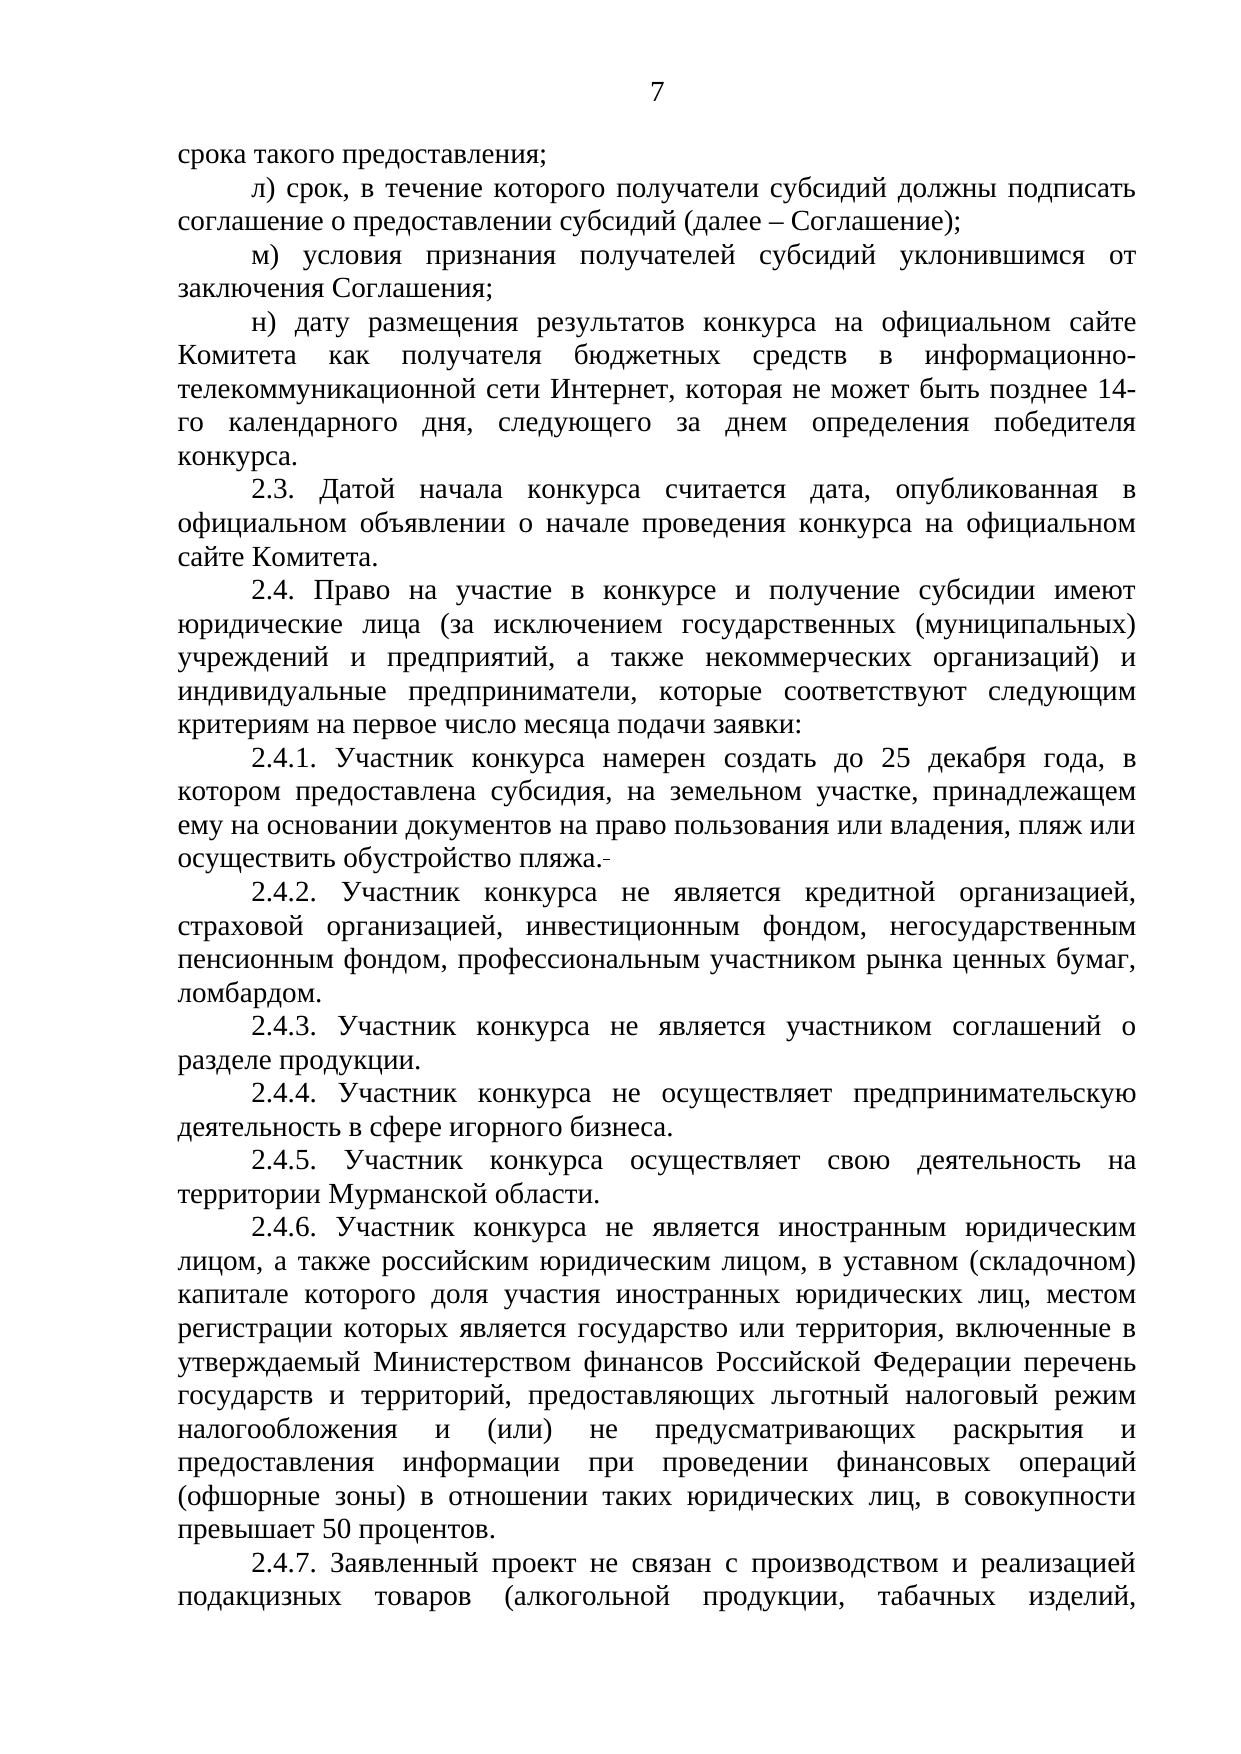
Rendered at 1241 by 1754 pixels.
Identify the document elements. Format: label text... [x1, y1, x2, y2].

text м) условия признания получателей субсидий уклонившимся от заключения Соглашения; [177, 237, 1137, 304]
text л) срок, в течение которого получатели субсидий должны подписать соглашение о предоставлении субсидий (далее – Соглашение); [177, 170, 1137, 237]
text 2.4.4. Участник конкурса не осуществляет предпринимательскую деятельность в сфере игорного бизнеса. [177, 1075, 1137, 1142]
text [177, 1545, 1137, 1612]
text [177, 136, 1137, 170]
text 2.4. Право на участие в конкурсе и получение субсидии имеют юридические лица (за исключением государственных (муниципальных) учреждений и предприятий, а также некоммерческих организаций) и индивидуальные предприниматели, которые соответствуют следующим критериям на первое число месяца подачи заявки: [177, 572, 1137, 740]
text 2.3. Датой начала конкурса считается дата, опубликованная в официальном объявлении о начале проведения конкурса на официальном сайте Комитета. [177, 472, 1137, 572]
text 2.4.2. Участник конкурса не является кредитной организацией, страховой организацией, инвестиционным фондом, негосударственным пенсионным фондом, профессиональным участником рынка ценных бумаг, ломбардом. [177, 874, 1137, 1008]
text 2.4.6. Участник конкурса не является иностранным юридическим лицом, а также российским юридическим лицом, в уставном (складочном) капитале которого доля участия иностранных юридических лиц, местом регистрации которых является государство или территория, включенные в утверждаемый Министерством финансов Российской Федерации перечень государств и территорий, предоставляющих льготный налоговый режим налогообложения и (или) не предусматривающих раскрытия и предоставления информации при проведении финансовых операций (офшорные зоны) в отношении таких юридических лиц, в совокупности превышает 50 процентов. [177, 1209, 1137, 1545]
text н) дату размещения результатов конкурса на официальном сайте Комитета как получателя бюджетных средств в информационно-телекоммуникационной сети Интернет, которая не может быть позднее 14-го календарного дня, следующего за днем определения победителя конкурса. [177, 304, 1137, 472]
text 2.4.5. Участник конкурса осуществляет свою деятельность на территории Мурманской области. [177, 1142, 1137, 1209]
text 2.4.3. Участник конкурса не является участником соглашений о разделе продукции. [177, 1008, 1137, 1075]
text 2.4.1. Участник конкурса намерен создать до 25 декабря года, в котором предоставлена субсидия, на земельном участке, принадлежащем ему на основании документов на право пользования или владения, пляж или осуществить обустройство пляжа. [177, 740, 1137, 874]
